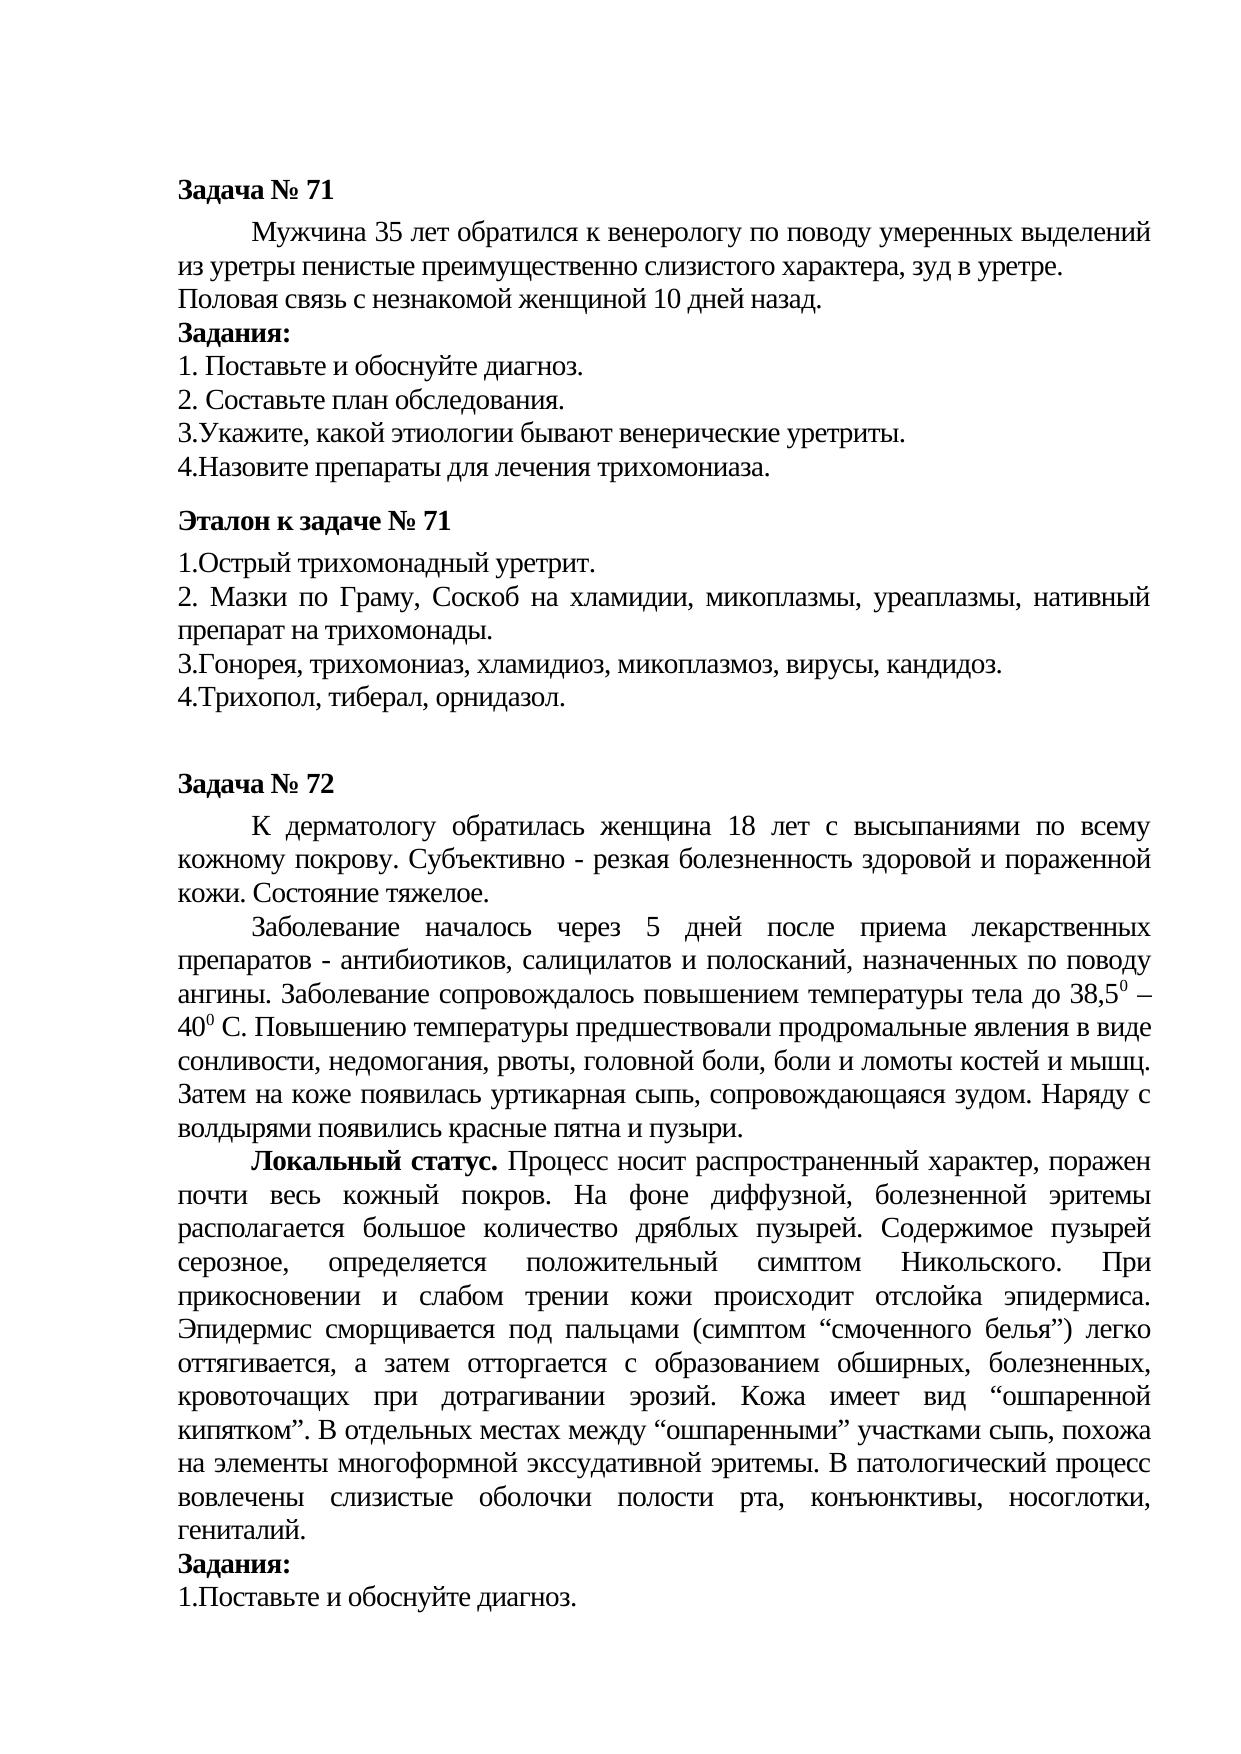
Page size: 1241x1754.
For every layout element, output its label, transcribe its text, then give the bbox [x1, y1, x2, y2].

text Заболевание началось через 5 дней после приема лекарственных препаратов - антибиотиков, салицилатов и полосканий, назначенных по поводу ангины. Заболевание сопровождалось повышением температуры тела до 38,50 – 400 С. Повышению температуры предшествовали продромальные явления в виде сонливости, недомогания, рвоты, головной боли, боли и ломоты костей и мышц. Затем на коже появилась уртикарная сыпь, сопровождающаяся зудом. Наряду с волдырями появились красные пятна и пузыри. [177, 909, 1152, 1143]
text Задача № 72 [177, 766, 1152, 800]
text Мужчина 35 лет обратился к венерологу по поводу умеренных выделений из уретры пенистые преимущественно слизистого характера, зуд в уретре. [177, 214, 1152, 281]
text 3.Гонорея, трихомониаз, хламидиоз, микоплазмоз, вирусы, кандидоз. [177, 646, 1152, 679]
text 3.Укажите, какой этиологии бывают венерические уретриты. [177, 416, 1152, 449]
text Задания: [177, 315, 1152, 348]
text 1.Острый трихомонадный уретрит. [177, 545, 1152, 579]
text 2. Составьте план обследования. [177, 382, 1152, 416]
text 1.Поставьте и обоснуйте диагноз. [177, 1579, 1152, 1613]
text 4.Назовите препараты для лечения трихомониаза. [177, 449, 1152, 483]
text Половая связь с незнакомой женщиной 10 дней назад. [177, 281, 1152, 315]
text К дерматологу обратилась женщина 18 лет с высыпаниями по всему кожному покрову. Субъективно - резкая болезненность здоровой и пораженной кожи. Состояние тяжелое. [177, 808, 1152, 909]
text Задача № 71 [177, 172, 1152, 206]
text 4.Трихопол, тиберал, орнидазол. [177, 679, 1152, 713]
text 2. Мазки по Граму, Соскоб на хламидии, микоплазмы, уреаплазмы, нативный препарат на трихомонады. [177, 579, 1152, 646]
text Локальный статус. Процесс носит распространенный характер, поражен почти весь кожный покров. На фоне диффузной, болезненной эритемы располагается большое количество дряблых пузырей. Содержимое пузырей серозное, определяется положительный симптом Никольского. При прикосновении и слабом трении кожи происходит отслойка эпидермиса. Эпидермис сморщивается под пальцами (симптом “смоченного белья”) легко оттягивается, а затем отторгается с образованием обширных, болезненных, кровоточащих при дотрагивании эрозий. Кожа имеет вид “ошпаренной кипятком”. В отдельных местах между “ошпаренными” участками сыпь, похожа на элементы многоформной экссудативной эритемы. В патологический процесс вовлечены слизистые оболочки полости рта, конъюнктивы, носоглотки, гениталий. [177, 1143, 1152, 1546]
text Задания: [177, 1546, 1152, 1579]
text 1. Поставьте и обоснуйте диагноз. [177, 348, 1152, 382]
text Эталон к задаче № 71 [177, 503, 1152, 537]
